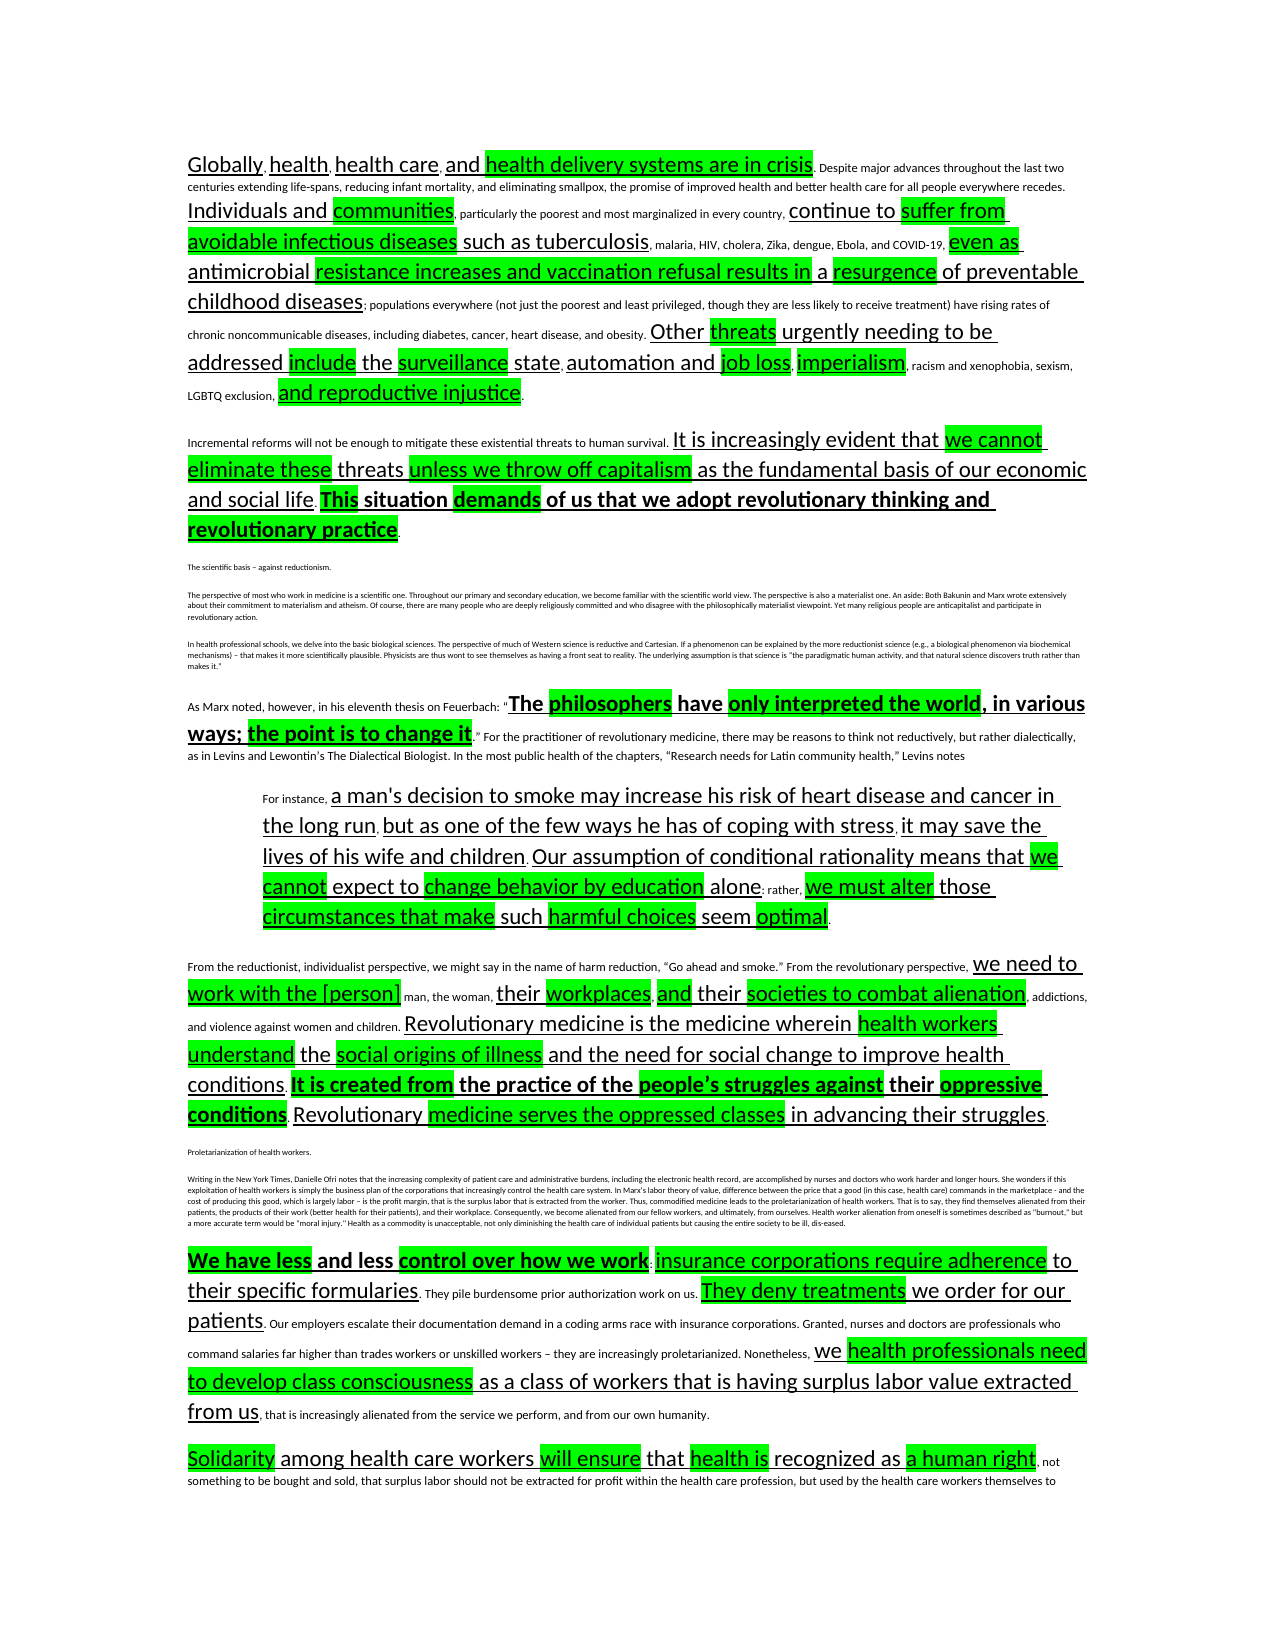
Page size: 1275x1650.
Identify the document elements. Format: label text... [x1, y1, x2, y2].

text Incremental reforms will not be enough to mitigate these existential threats to human survival. It is increasingly evident that we cannot eliminate these threats unless we throw off capitalism as the fundamental basis of our economic and social life. This situation demands of us that we adopt revolutionary thinking and revolutionary practice. [187, 425, 1087, 479]
text For instance, a man's decision to smoke may increase his risk of heart disease and cancer in the long run, but as one of the few ways he has of coping with stress, it may save the lives of his wife and children. Our assumption of conditional rationality means that we cannot expect to change behavior by education alone: rather, we must alter those circumstances that make such harmful choices seem optimal. [262, 781, 1087, 930]
text From the reductionist, individualist perspective, we might say in the name of harm reduction, “Go ahead and smoke.” From the revolutionary perspective, we need to work with the [person] man, the woman, their workplaces, and their societies to combat alienation, addictions, and violence against women and children. Revolutionary medicine is the medicine wherein health workers understand the social origins of illness and the need for social change to improve health conditions. It is created from the practice of the people’s struggles against their oppressive conditions. Revolutionary medicine serves the oppressed classes in advancing their struggles. [187, 949, 1087, 1128]
text Incremental reforms will not be enough to mitigate these existential threats to human survival. It is increasingly evident that we cannot eliminate these threats unless we throw off capitalism as the fundamental basis of our economic and social life. This situation demands of us that we adopt revolutionary thinking and revolutionary practice. [187, 480, 1087, 543]
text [187, 1444, 1087, 1488]
text We have less and less control over how we work: insurance corporations require adherence to their specific formularies. They pile burdensome prior authorization work on us. They deny treatments we order for our patients. Our employers escalate their documentation demand in a coding arms race with insurance corporations. Granted, nurses and doctors are professionals who command salaries far higher than trades workers or unskilled workers – they are increasingly proletarianized. Nonetheless, we health professionals need to develop class consciousness as a class of workers that is having surplus labor value extracted from us, that is increasingly alienated from the service we perform, and from our own humanity. [187, 1246, 1087, 1425]
text Globally, health, health care, and health delivery systems are in crisis. Despite major advances throughout the last two centuries extending life-spans, reducing infant mortality, and eliminating smallpox, the promise of improved health and better health care for all people everywhere recedes. Individuals and communities, particularly the poorest and most marginalized in every country, continue to suffer from avoidable infectious diseases such as tuberculosis, malaria, HIV, cholera, Zika, dengue, Ebola, and COVID-19, even as antimicrobial resistance increases and vaccination refusal results in a resurgence of preventable childhood diseases; populations everywhere (not just the poorest and least privileged, though they are less likely to receive treatment) have rising rates of chronic noncommunicable diseases, including diabetes, cancer, heart disease, and obesity. Other threats urgently needing to be addressed include the surveillance state, automation and job loss, imperialism, racism and xenophobia, sexism, LGBTQ exclusion, and reproductive injustice. [187, 150, 1087, 406]
text As Marx noted, however, in his eleventh thesis on Feuerbach: “The philosophers have only interpreted the world, in various ways; the point is to change it.” For the practitioner of revolutionary medicine, there may be reasons to think not reductively, but rather dialectically, as in Levins and Lewontin’s The Dialectical Biologist. In the most public health of the chapters, “Research needs for Latin community health,” Levins notes [187, 689, 1087, 763]
